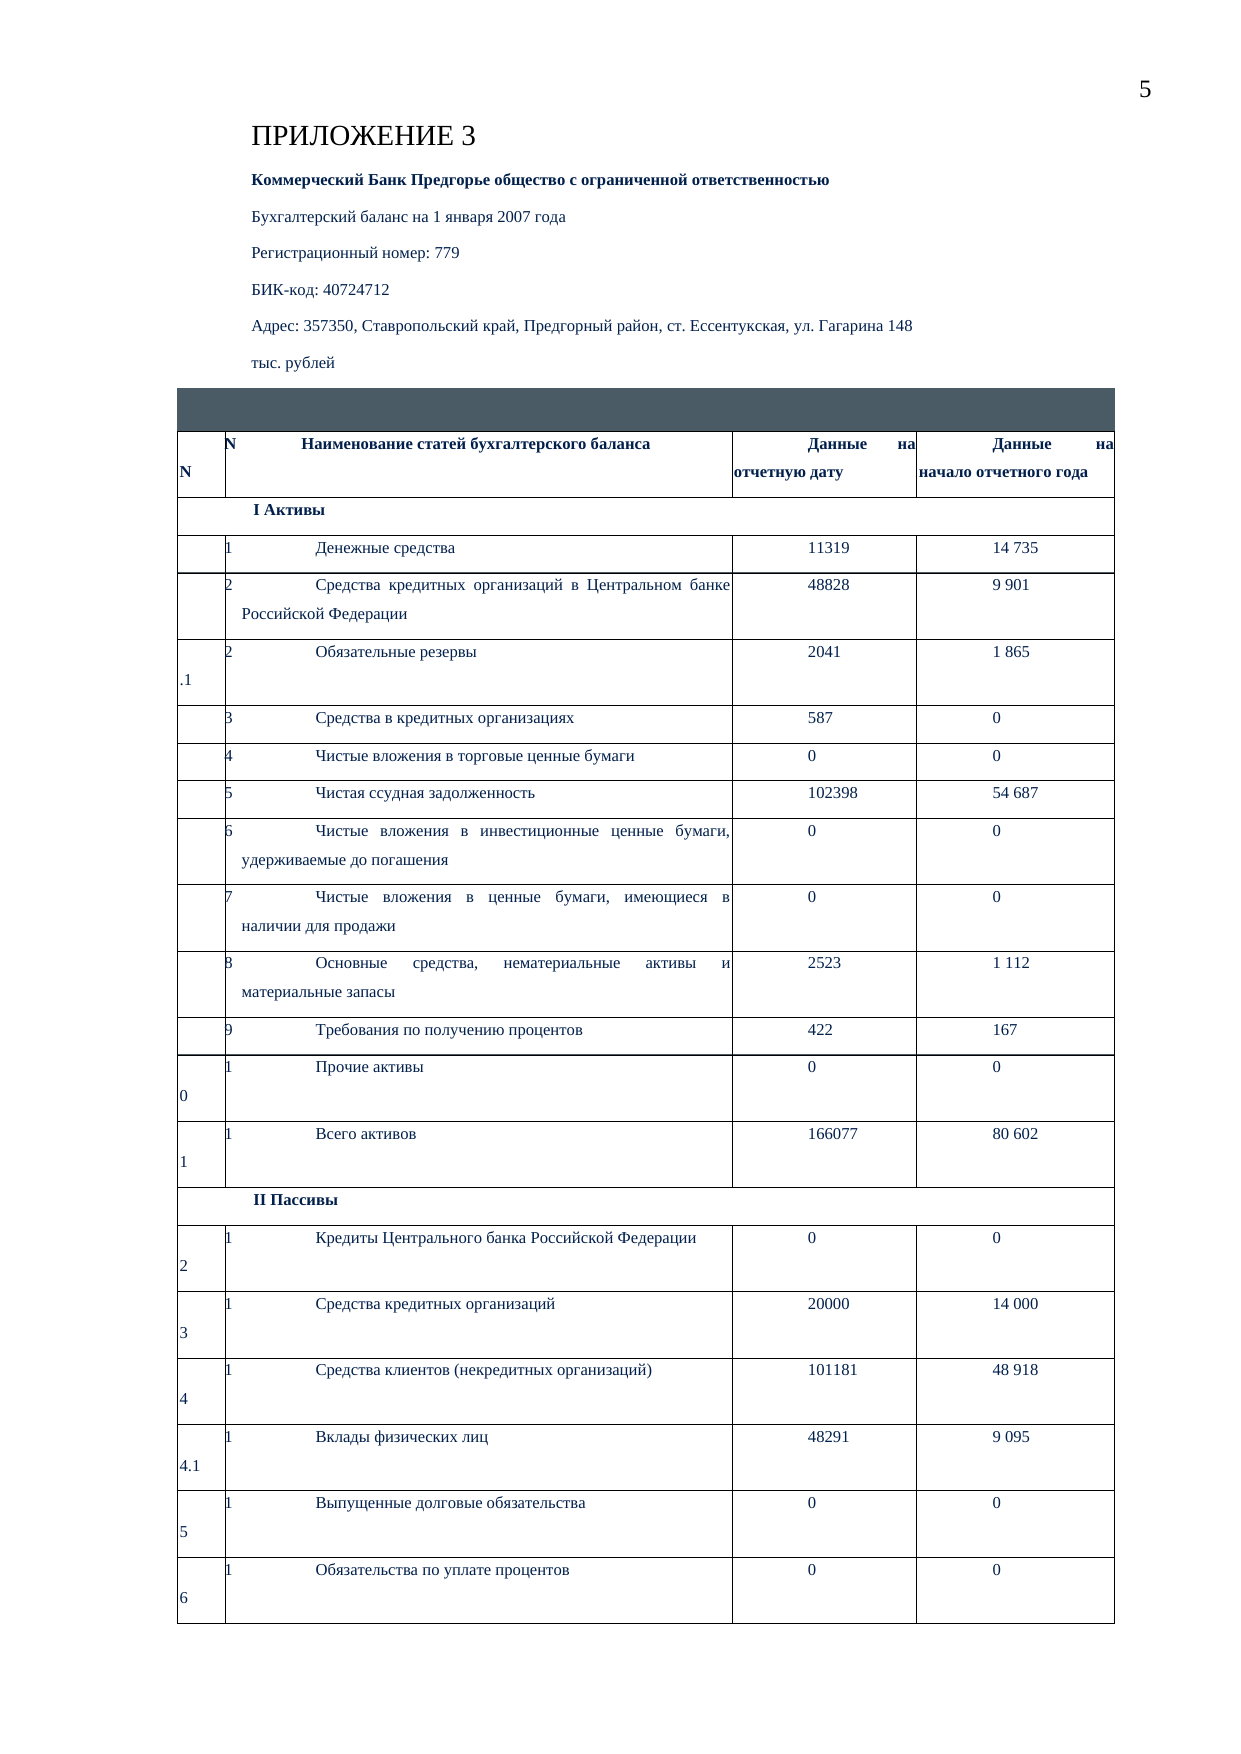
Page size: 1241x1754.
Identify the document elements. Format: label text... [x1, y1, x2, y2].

text ПРИЛОЖЕНИЕ 3 [177, 118, 1152, 152]
table_cell Бухгалтерский баланс на 1 января 2007 года [176, 205, 1104, 242]
table_header Коммерческий Банк Предгорье общество с ограниченной ответственностью [176, 169, 1104, 205]
table_cell Адрес: 357350, Ставропольский край, Предгорный район, ст. Ессентукская, ул. Гагарина 148 [176, 315, 1104, 351]
table_header [177, 388, 1115, 431]
table_cell БИК-код: 40724712 [176, 278, 1104, 315]
table_cell Регистрационный номер: 779 [176, 242, 1104, 278]
table_cell тыс. рублей [176, 351, 1113, 388]
